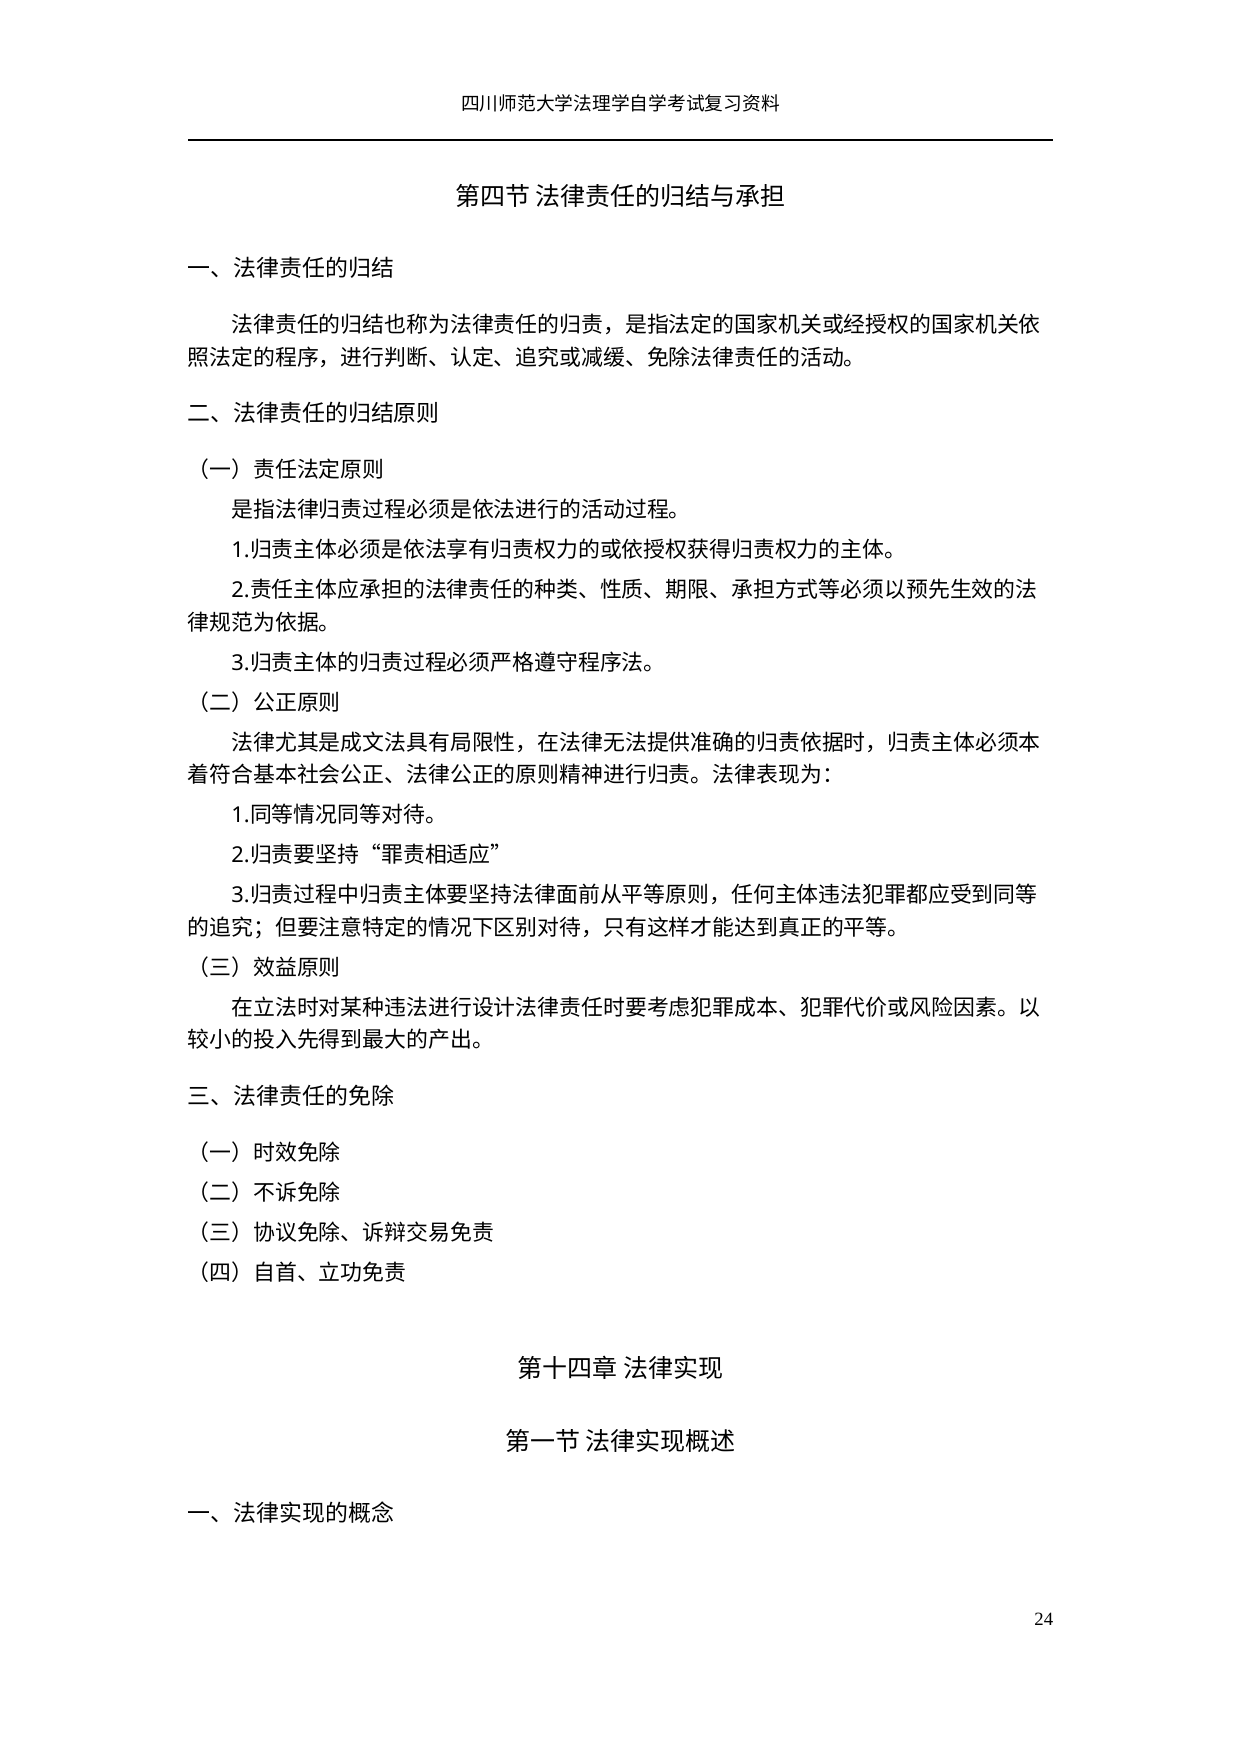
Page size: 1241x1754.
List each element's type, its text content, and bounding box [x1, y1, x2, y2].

text 法律责任的归结也称为法律责任的归责，是指法定的国家机关或经授权的国家机关依照法定的程序，进行判断、认定、追究或减缓、免除法律责任的活动。 [187, 307, 1053, 372]
text 一、法律实现的概念 [187, 1479, 1053, 1544]
text （二）公正原则 [187, 684, 1053, 717]
text 第一节 法律实现概述 [187, 1407, 1053, 1472]
text 二、法律责任的归结原则 [187, 379, 1053, 444]
text （二）不诉免除 [187, 1174, 1053, 1207]
text 法律尤其是成文法具有局限性，在法律无法提供准确的归责依据时，归责主体必须本着符合基本社会公正、法律公正的原则精神进行归责。法律表现为： [187, 724, 1053, 789]
text （一）时效免除 [187, 1134, 1053, 1167]
text 2.责任主体应承担的法律责任的种类、性质、期限、承担方式等必须以预先生效的法律规范为依据。 [187, 572, 1053, 637]
text 第四节 法律责任的归结与承担 [187, 162, 1053, 227]
text 3.归责主体的归责过程必须严格遵守程序法。 [187, 644, 1053, 677]
text 三、法律责任的免除 [187, 1062, 1053, 1127]
text （四）自首、立功免责 [187, 1254, 1053, 1287]
text 1.同等情况同等对待。 [187, 797, 1053, 829]
text 在立法时对某种违法进行设计法律责任时要考虑犯罪成本、犯罪代价或风险因素。以较小的投入先得到最大的产出。 [187, 989, 1053, 1054]
text 1.归责主体必须是依法享有归责权力的或依授权获得归责权力的主体。 [187, 532, 1053, 564]
text 一、法律责任的归结 [187, 234, 1053, 299]
text （三）效益原则 [187, 949, 1053, 982]
text 3.归责过程中归责主体要坚持法律面前从平等原则，任何主体违法犯罪都应受到同等的追究；但要注意特定的情况下区别对待，只有这样才能达到真正的平等。 [187, 877, 1053, 942]
text 第十四章 法律实现 [187, 1334, 1053, 1399]
text （一）责任法定原则 [187, 452, 1053, 484]
text （三）协议免除、诉辩交易免责 [187, 1214, 1053, 1247]
text 是指法律归责过程必须是依法进行的活动过程。 [187, 492, 1053, 524]
text 2.归责要坚持“罪责相适应” [187, 837, 1053, 869]
